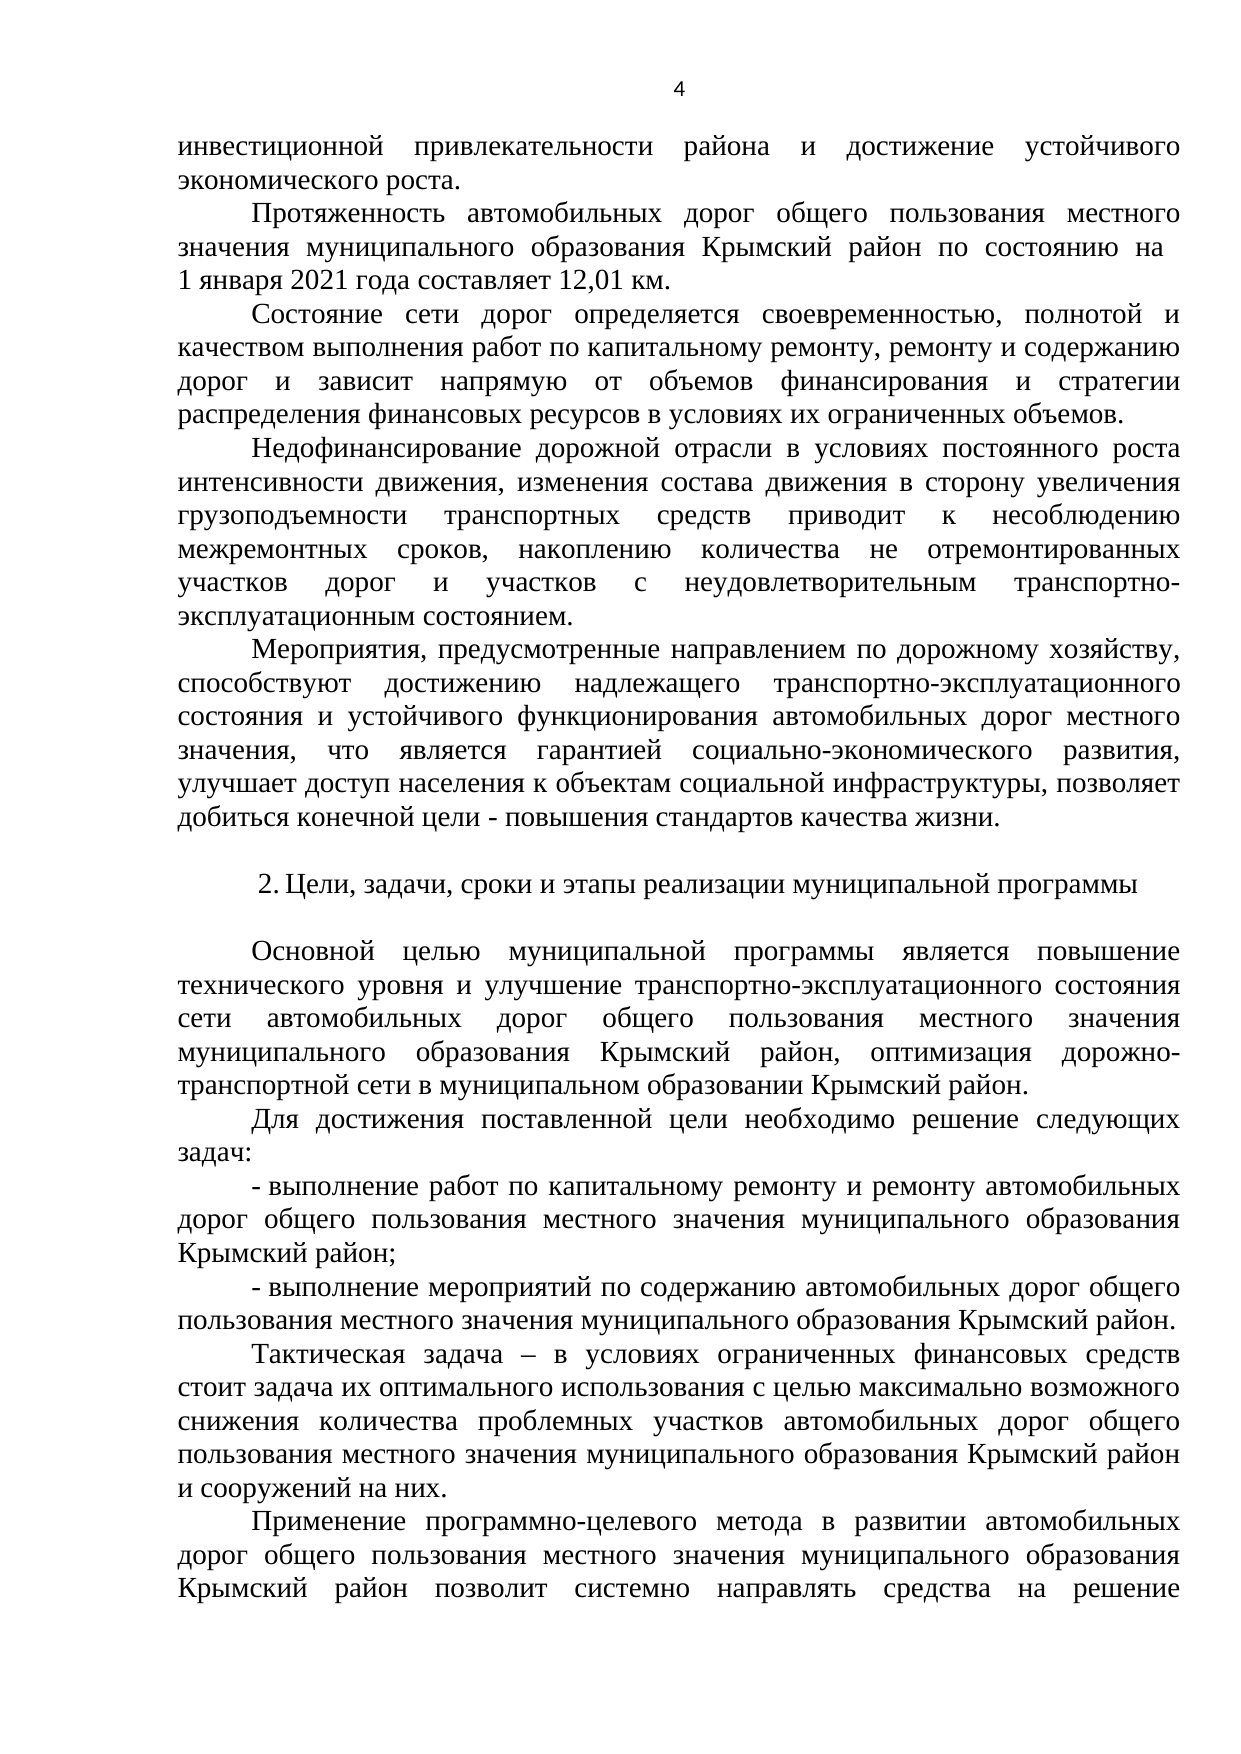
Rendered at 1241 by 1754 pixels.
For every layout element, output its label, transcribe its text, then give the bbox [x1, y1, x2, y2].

text Состояние сети дорог определяется своевременностью, полнотой и качеством выполнения работ по капитальному ремонту, ремонту и содержанию дорог и зависит напрямую от объемов финансирования и стратегии распределения финансовых ресурсов в условиях их ограниченных объемов. [177, 296, 1181, 430]
text Для достижения поставленной цели необходимо решение следующих задач: [177, 1101, 1181, 1168]
text Недофинансирование дорожной отрасли в условиях постоянного роста интенсивности движения, изменения состава движения в сторону увеличения грузоподъемности транспортных средств приводит к несоблюдению межремонтных сроков, накоплению количества не отремонтированных участков дорог и участков с неудовлетворительным транспортно-эксплуатационным состоянием. [177, 430, 1181, 631]
text Тактическая задача – в условиях ограниченных финансовых средств стоит задача их оптимального использования с целью максимально возможного снижения количества проблемных участков автомобильных дорог общего пользования местного значения муниципального образования Крымский район и сооружений на них. [177, 1336, 1181, 1503]
text - выполнение работ по капитальному ремонту и ремонту автомобильных дорог общего пользования местного значения муниципального образования Крымский район; [177, 1168, 1181, 1269]
text Мероприятия, предусмотренные направлением по дорожному хозяйству, способствуют достижению надлежащего транспортно-эксплуатационного состояния и устойчивого функционирования автомобильных дорог местного значения, что является гарантией социально-экономического развития, улучшает доступ населения к объектам социальной инфраструктуры, позволяет добиться конечной цели - повышения стандартов качества жизни. [177, 631, 1181, 833]
text - выполнение мероприятий по содержанию автомобильных дорог общего пользования местного значения муниципального образования Крымский район. [177, 1269, 1181, 1336]
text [177, 128, 1181, 195]
text Основной целью муниципальной программы является повышение технического уровня и улучшение транспортно-эксплуатационного состояния сети автомобильных дорог общего пользования местного значения муниципального образования Крымский район, оптимизация дорожно-транспортной сети в муниципальном образовании Крымский район. [177, 933, 1181, 1101]
list 2. Цели, задачи, сроки и этапы реализации муниципальной программы [215, 866, 1181, 900]
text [177, 1503, 1181, 1604]
text Протяженность автомобильных дорог общего пользования местного значения муниципального образования Крымский район по состоянию на 1 января 2021 года составляет 12,01 км. [177, 195, 1181, 296]
